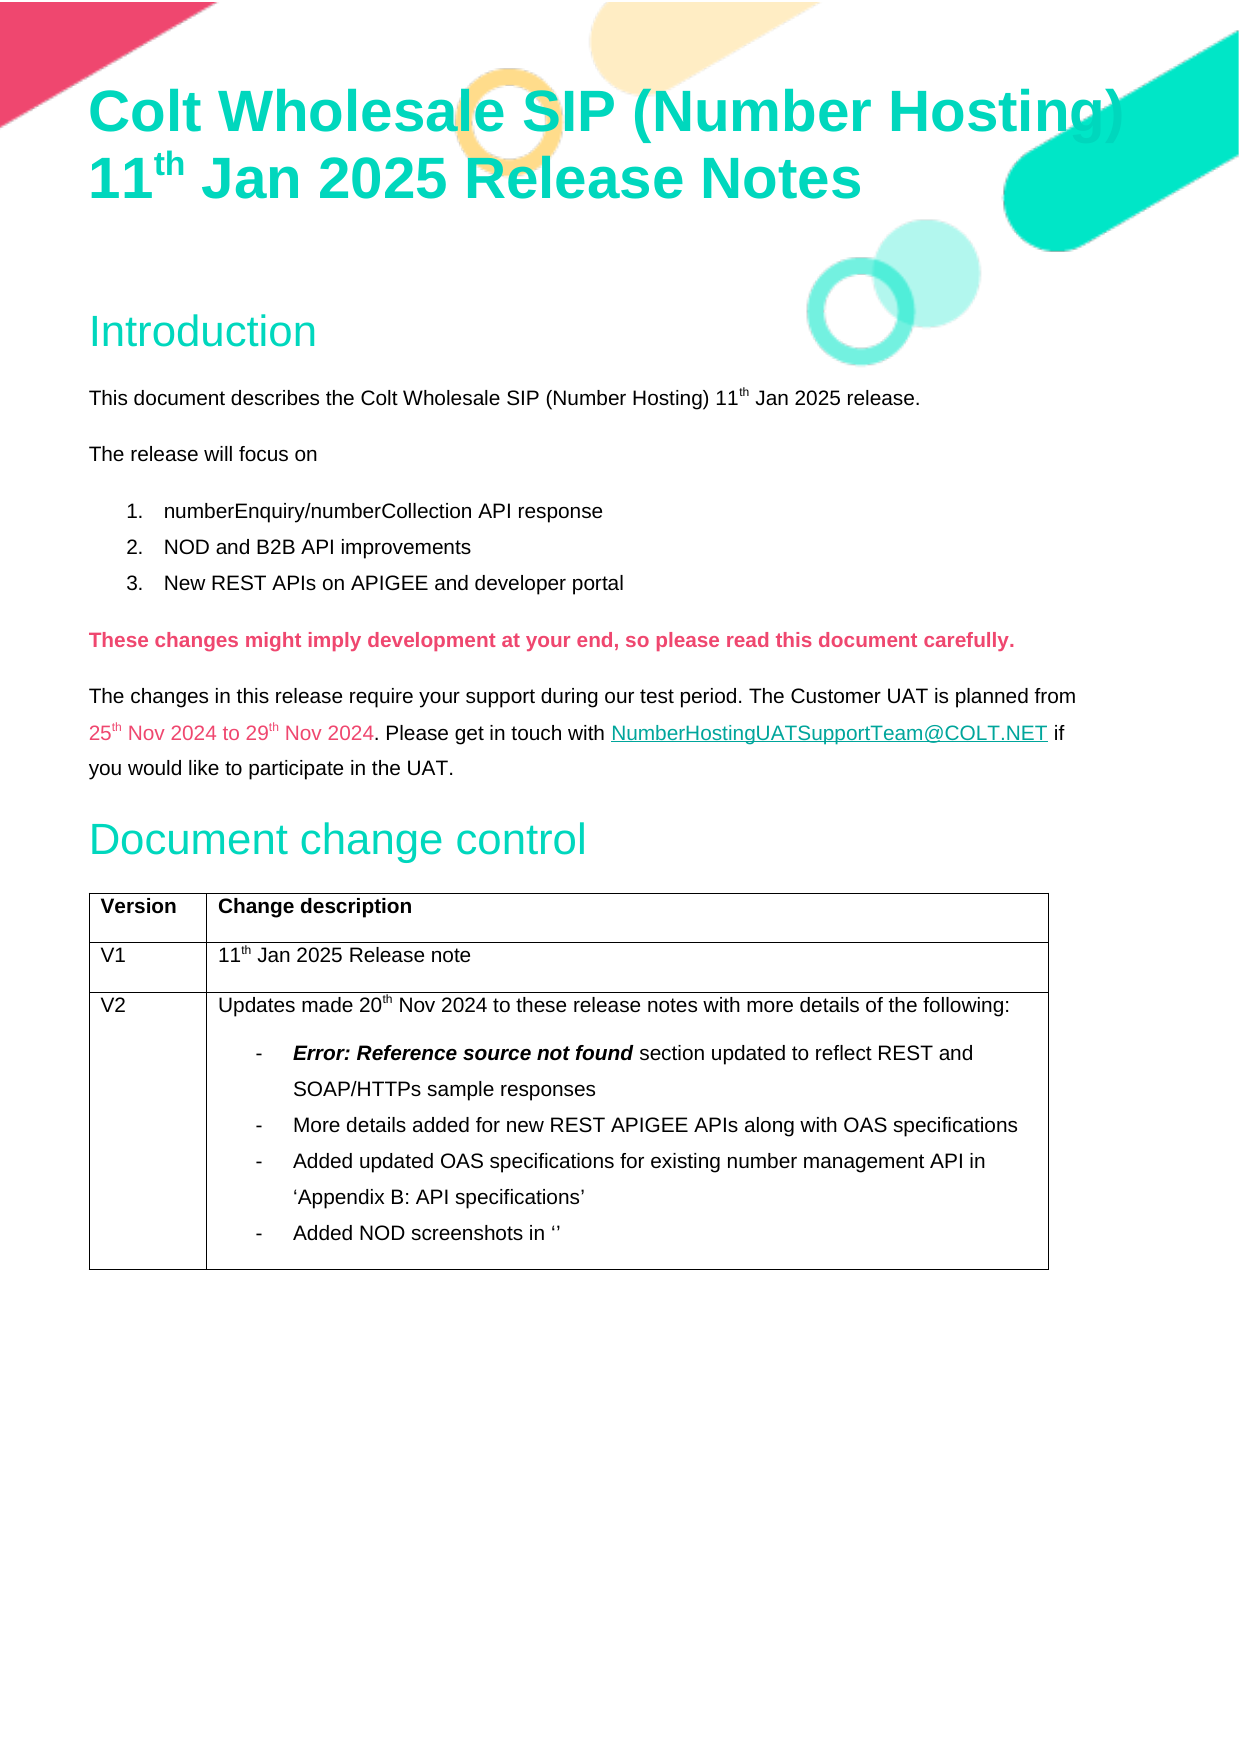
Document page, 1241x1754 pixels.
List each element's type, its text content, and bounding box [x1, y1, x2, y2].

table_cell Updates made 20th Nov 2024 to these release notes with more details of the following: numberEnquiry / numberCollection API response section updated to reflect REST and SOAP/HTTPs sample responses More details added for new REST APIGEE APIs along with OAS specifications Added updated OAS specifications for existing number management API in ‘Appendix B: API specifications’ Added NOD screenshots in ‘Appendix C: NOD UI changes’ [207, 993, 1048, 1269]
list numberEnquiry/numberCollection API response [126, 499, 1090, 523]
table_cell V2 [90, 993, 206, 1269]
text These changes might imply development at your end, so please read this document carefully. [88, 628, 1090, 652]
table_header Colt Wholesale SIP (Number Hosting) 11th Jan 2025 Release Notes [89, 76, 1126, 306]
picture [0, 2, 1239, 380]
list New REST APIs on APIGEE and developer portal [126, 571, 1090, 595]
table_header Version [90, 894, 206, 942]
table_header Change description [207, 894, 1048, 942]
text The release will focus on [88, 442, 1090, 466]
subtitle Introduction [88, 306, 1090, 356]
subtitle Document change control [88, 813, 1090, 863]
list NOD and B2B API improvements [126, 535, 1090, 559]
text The changes in this release require your support during our test period. The Customer UAT is planned from 25th Nov 2024 to 29th Nov 2024. Please get in touch with NumberHostingUATSupportTeam@COLT.NET if you would like to participate in the UAT. [88, 684, 1090, 780]
table_cell 11th Jan 2025 Release note [207, 943, 1048, 992]
table_cell V1 [90, 943, 206, 992]
text This document describes the Colt Wholesale SIP (Number Hosting) 11th Jan 2025 release. [88, 385, 1090, 409]
